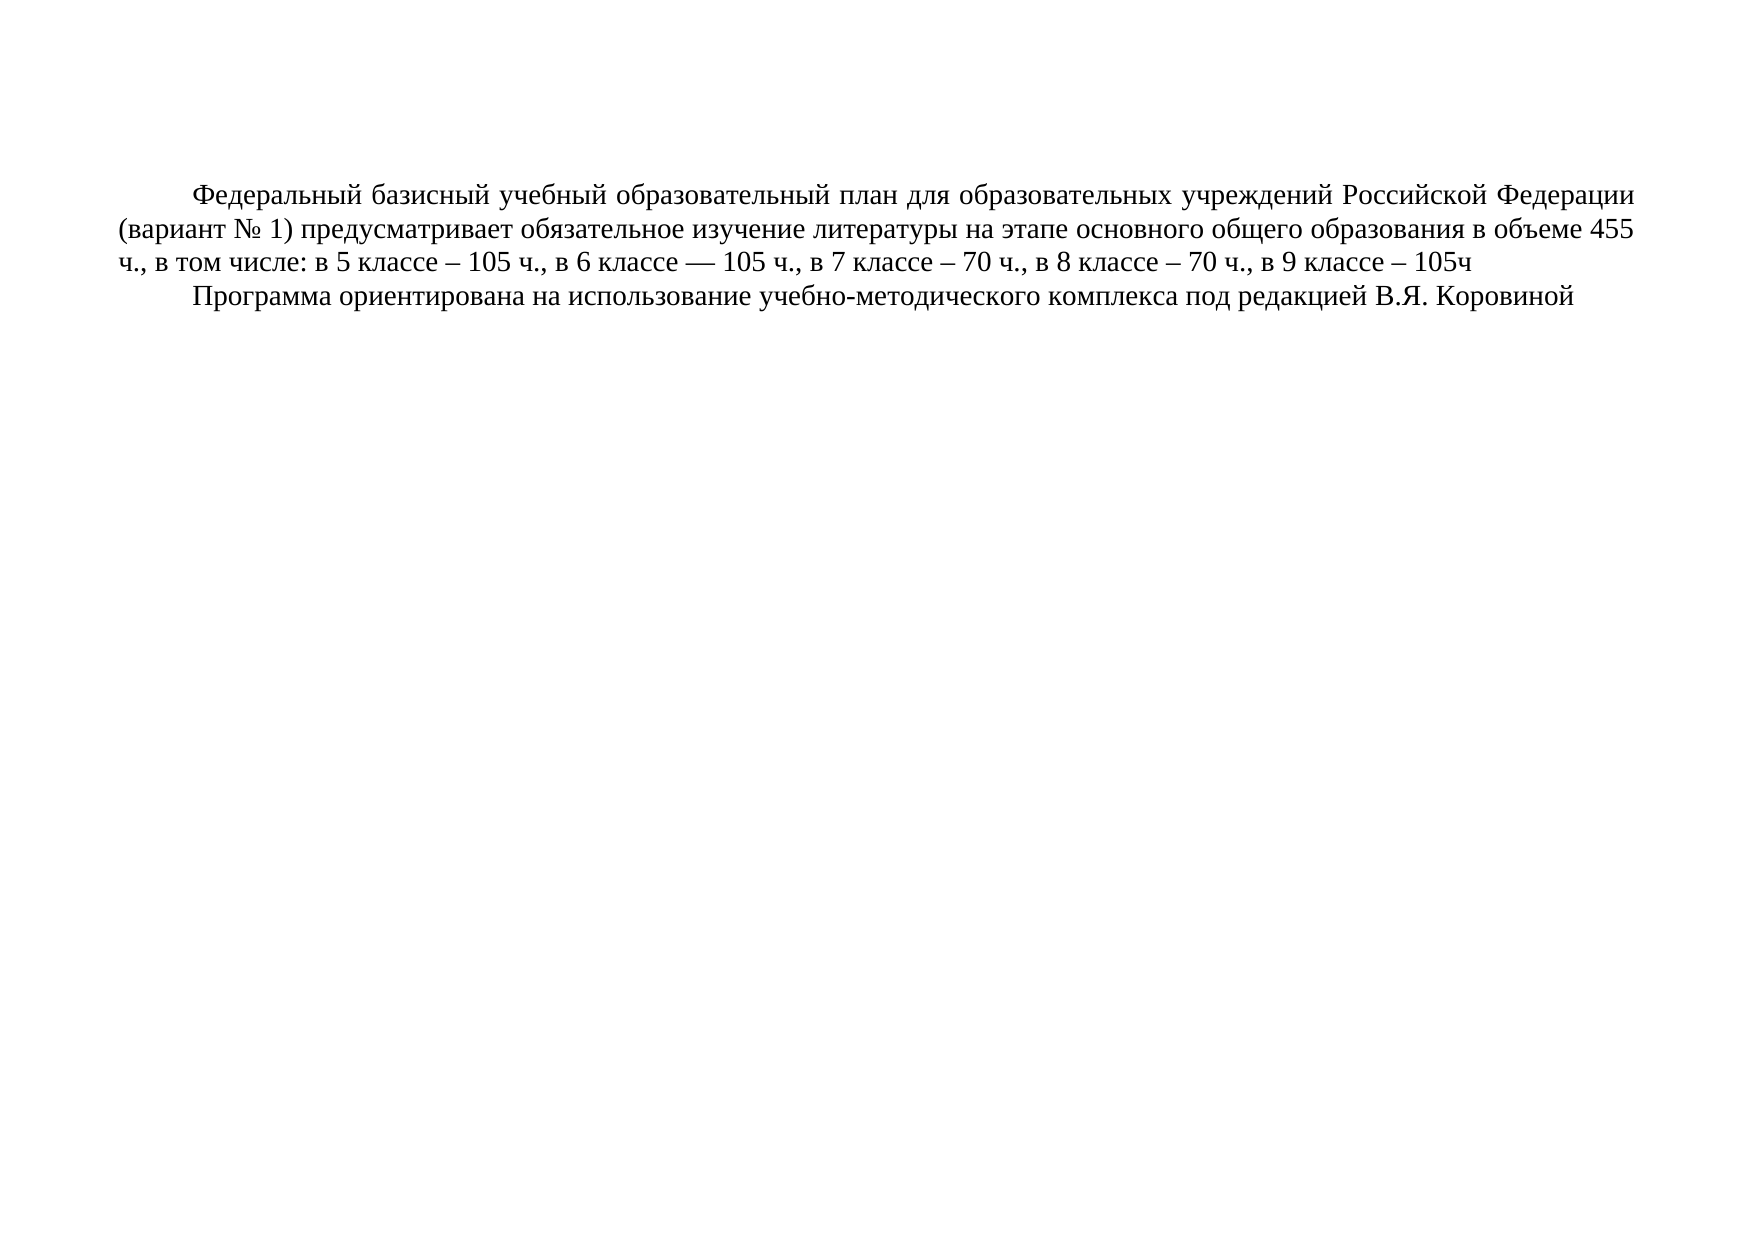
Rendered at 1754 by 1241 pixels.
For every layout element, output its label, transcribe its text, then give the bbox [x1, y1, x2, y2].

text Федеральный базисный учебный образовательный план для образовательных учреждений Российской Федерации (вариант № 1) предусматривает обязательное изучение литературы на этапе основного общего образования в объеме 455 ч., в том числе: в 5 классе – 105 ч., в 6 классе — 105 ч., в 7 классе – 70 ч., в 8 классе – 70 ч., в 9 классе – 105ч [118, 177, 1636, 278]
text Программа ориентирована на использование учебно-методического комплекса под редакцией В.Я. Коровиной [118, 278, 1636, 311]
